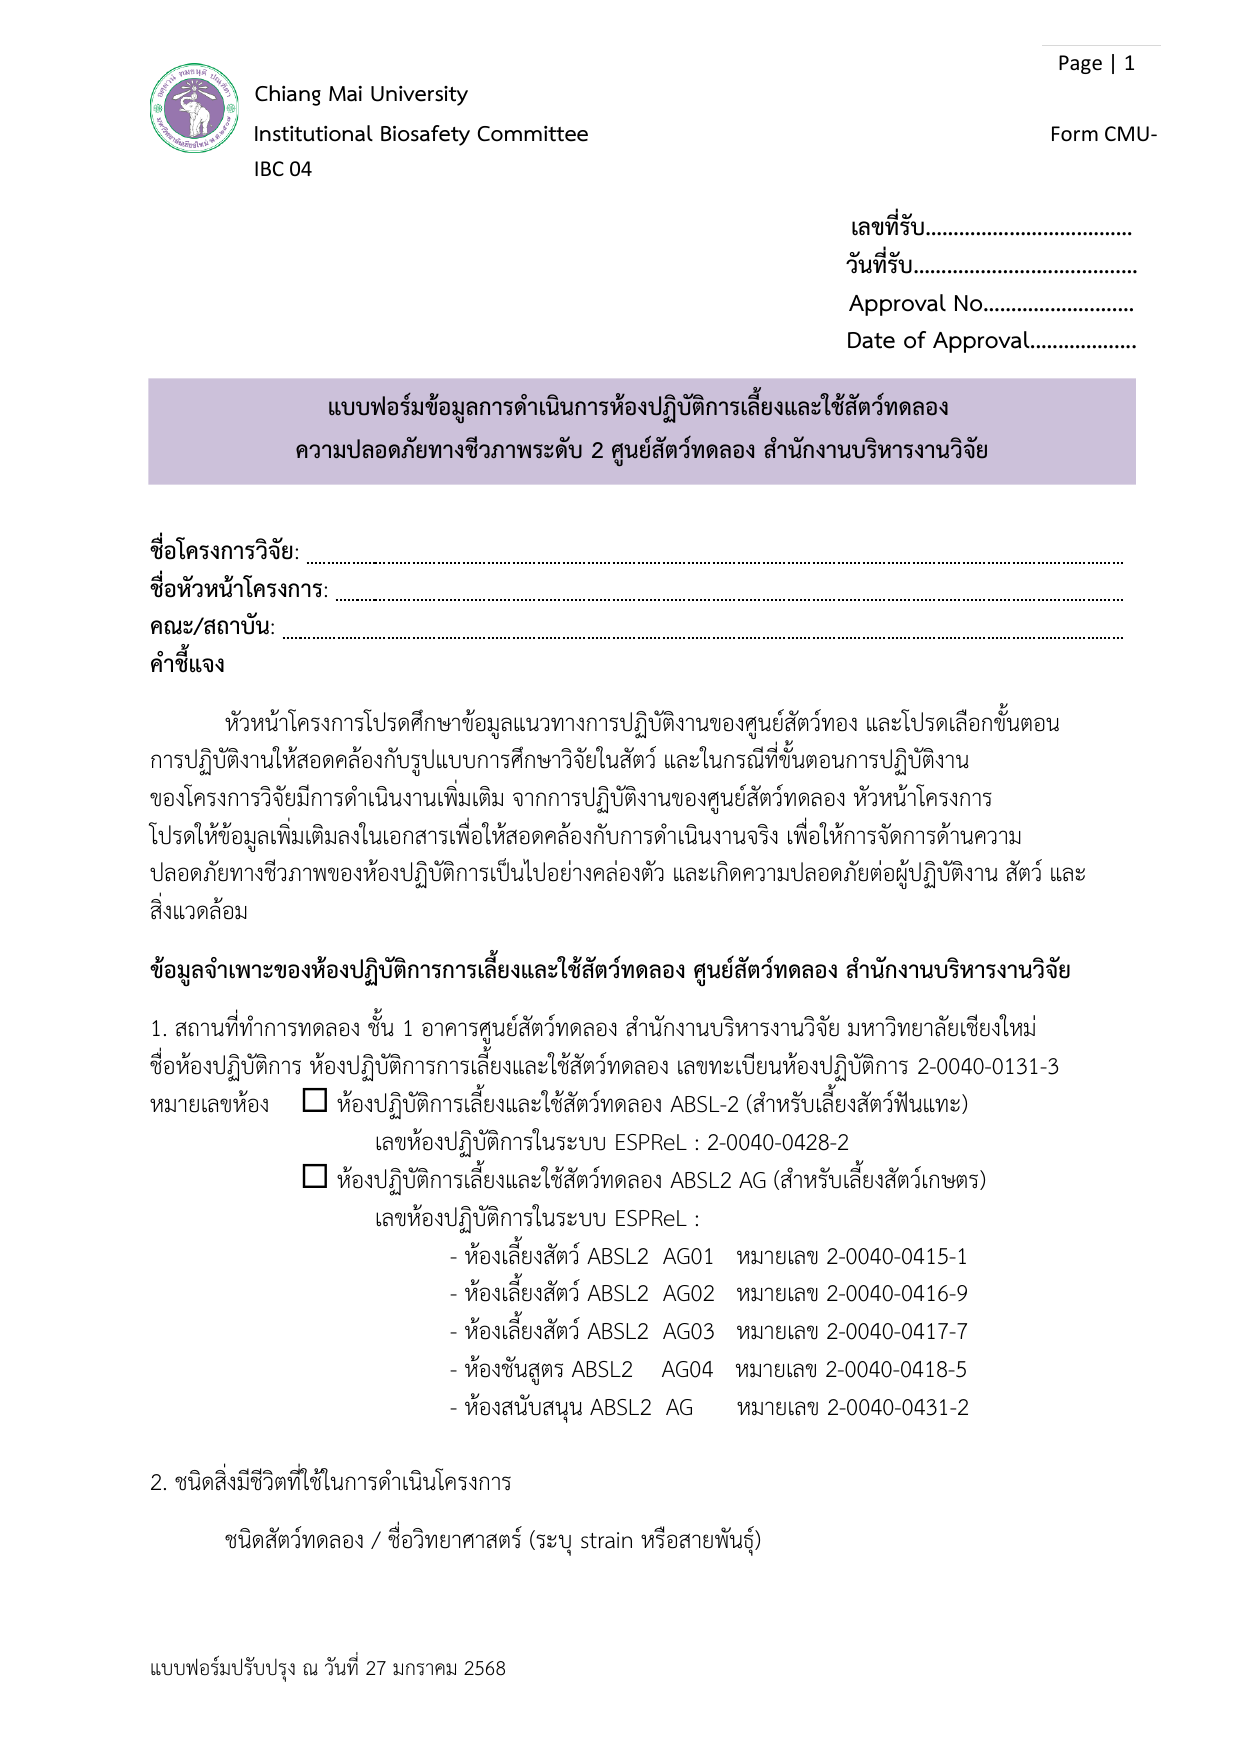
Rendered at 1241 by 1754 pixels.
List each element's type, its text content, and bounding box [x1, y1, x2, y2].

text คณะ/สถาบัน: [150, 605, 1139, 643]
text 1. สถานที่ทำการทดลอง ชั้น 1 อาคารศูนย์สัตว์ทดลอง สำนักงานบริหารงานวิจัย มหาวิทยาลัยเชียงใหม่ [150, 1007, 1090, 1045]
text Date of Approval..…………..... [800, 319, 1184, 357]
text 2. ชนิดสิ่งมีชีวิตที่ใช้ในการดำเนินโครงการ [150, 1461, 1090, 1499]
text - ห้องเลี้ยงสัตว์ ABSL2 AG03 หมายเลข 2-0040-0417-7 [150, 1310, 1090, 1348]
text หมายเลขห้อง ห้องปฏิบัติการเลี้ยงและใช้สัตว์ทดลอง ABSL-2 (สำหรับเลี้ยงสัตว์ฟันแทะ) [150, 1083, 1124, 1121]
text หัวหน้าโครงการโปรดศึกษาข้อมูลแนวทางการปฏิบัติงานของศูนย์สัตว์ทอง และโปรดเลือกขั้นตอนการปฏิบัติงานให้สอดคล้องกับรูปแบบการศึกษาวิจัยในสัตว์ และในกรณีที่ขั้นตอนการปฏิบัติงาน ของโครงการวิจัยมีการดำเนินงานเพิ่มเติม จากการปฏิบัติงานของศูนย์สัตว์ทดลอง หัวหน้าโครงการ โปรดให้ข้อมูลเพิ่มเติมลงในเอกสารเพื่อให้สอดคล้องกับการดำเนินงานจริง เพื่อให้การจัดการด้านความปลอดภัยทางชีวภาพของห้องปฏิบัติการเป็นไปอย่างคล่องตัว และเกิดความปลอดภัยต่อผู้ปฏิบัติงาน สัตว์ และสิ่งแวดล้อม [150, 702, 1090, 928]
text เลขห้องปฏิบัติการในระบบ ESPReL : [150, 1197, 1090, 1235]
text เลขที่รับ……………………….……… [800, 206, 1184, 244]
text - ห้องเลี้ยงสัตว์ ABSL2 AG01 หมายเลข 2-0040-0415-1 [150, 1235, 1090, 1272]
text เลขห้องปฏิบัติการในระบบ ESPReL : 2-0040-0428-2 [150, 1121, 1124, 1159]
text - ห้องชันสูตร ABSL2 AG04 หมายเลข 2-0040-0418-5 [150, 1348, 1090, 1386]
text ห้องปฏิบัติการเลี้ยงและใช้สัตว์ทดลอง ABSL2 AG (สำหรับเลี้ยงสัตว์เกษตร) [150, 1159, 1090, 1197]
text ชื่อโครงการวิจัย: [150, 530, 1139, 568]
text - ห้องสนับสนุน ABSL2 AG หมายเลข 2-0040-0431-2 [150, 1386, 1090, 1423]
text ข้อมูลจำเพาะของห้องปฏิบัติการการเลี้ยงและใช้สัตว์ทดลอง ศูนย์สัตว์ทดลอง สำนักงานบริหารงานวิจัย [150, 949, 1090, 986]
text ชื่อหัวหน้าโครงการ: [150, 568, 1139, 605]
picture [150, 63, 239, 153]
text ชื่อห้องปฏิบัติการ ห้องปฏิบัติการการเลี้ยงและใช้สัตว์ทดลอง เลขทะเบียนห้องปฏิบัติการ 2-0040-0131-3 [150, 1045, 1090, 1083]
text Approval No………………..….… [800, 282, 1184, 319]
text วันที่รับ………………….……....…..… [800, 244, 1184, 282]
text - ห้องเลี้ยงสัตว์ ABSL2 AG02 หมายเลข 2-0040-0416-9 [150, 1272, 1090, 1310]
text ชนิดสัตว์ทดลอง / ชื่อวิทยาศาสตร์ (ระบุ strain หรือสายพันธุ์) [150, 1519, 1090, 1557]
text คำชี้แจง [150, 643, 1090, 681]
